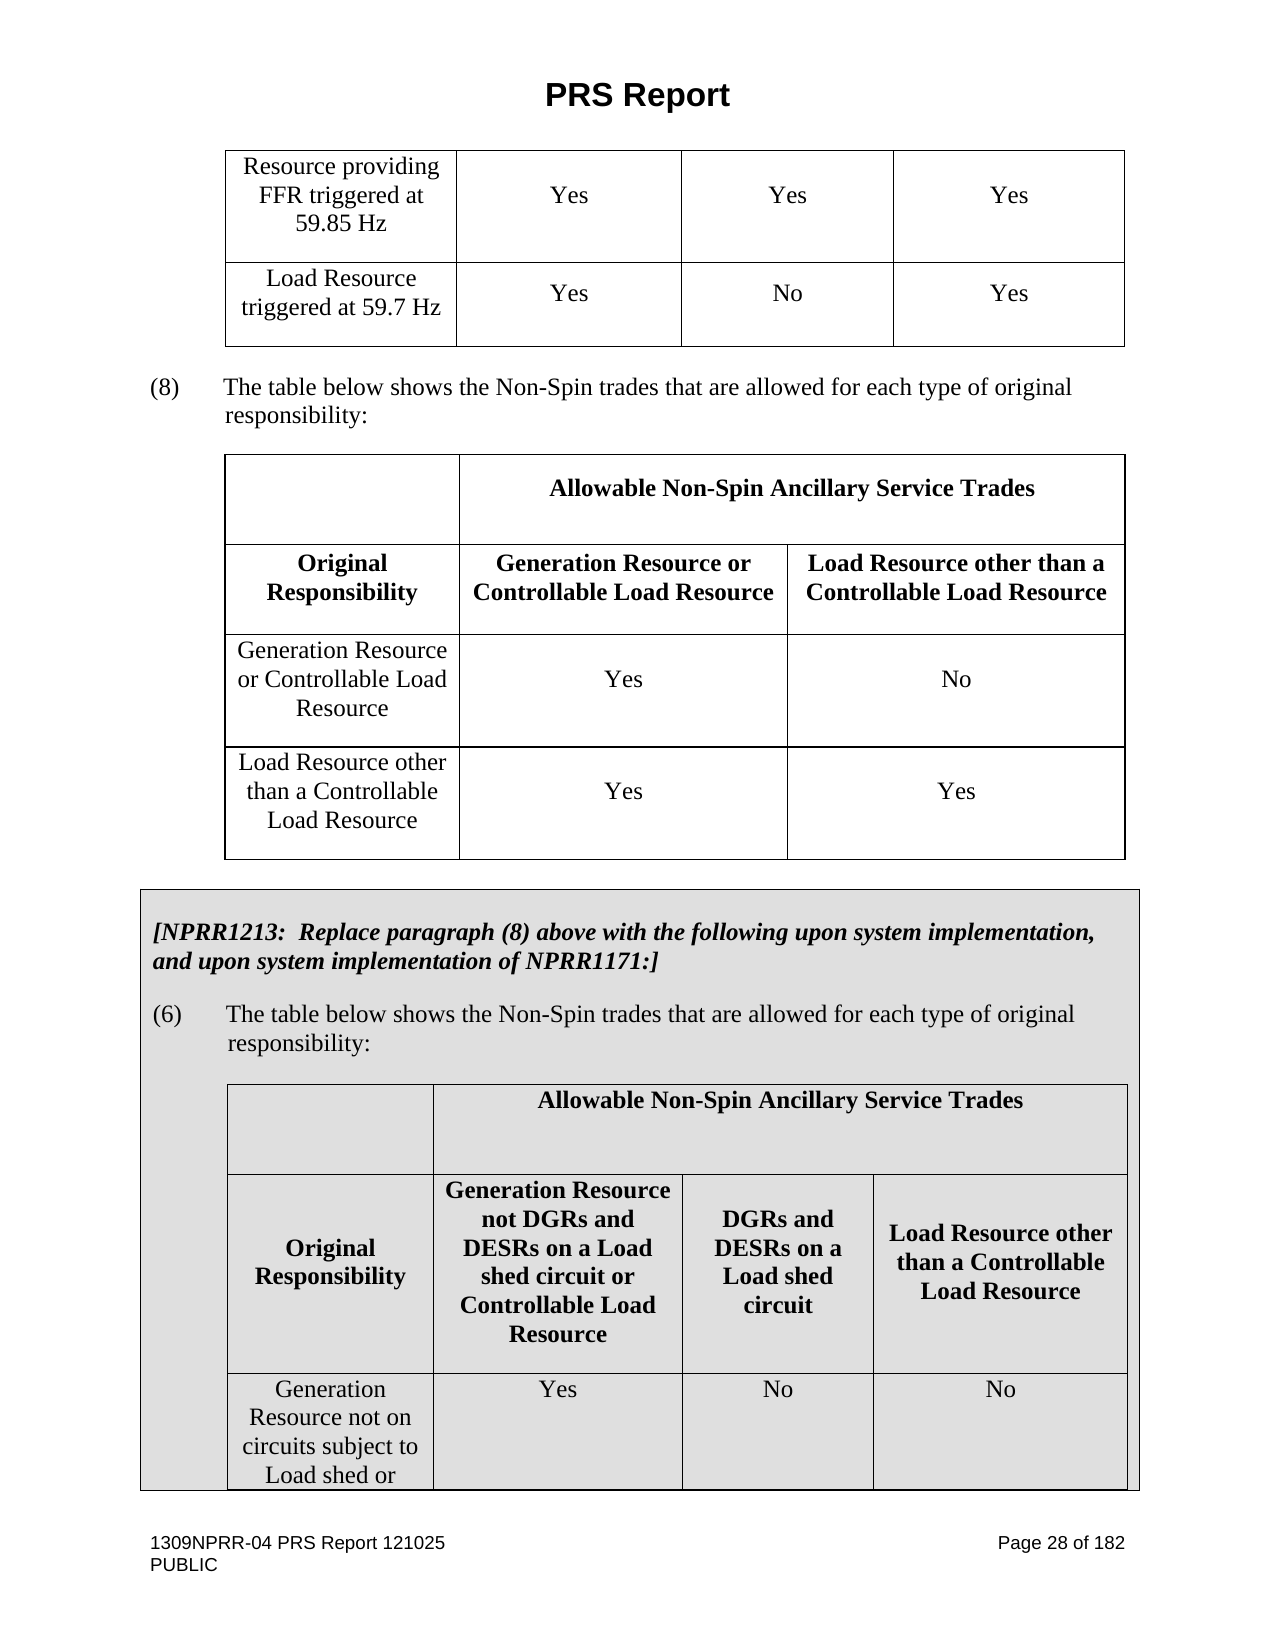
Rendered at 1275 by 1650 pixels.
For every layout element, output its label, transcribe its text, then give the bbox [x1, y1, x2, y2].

text (8) The table below shows the Non-Spin trades that are allowed for each type of original responsibility: [150, 372, 1125, 429]
table_cell No [788, 635, 1124, 746]
table_cell Yes [460, 748, 787, 859]
table_cell No [682, 263, 893, 346]
table_cell Yes [682, 151, 893, 262]
table_cell Yes [788, 748, 1124, 859]
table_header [141, 890, 1139, 1490]
table_cell Generation Resource or Controllable Load Resource [460, 545, 787, 634]
table_cell Yes [457, 263, 681, 346]
table_cell Original Responsibility [226, 545, 459, 634]
table_cell Yes [894, 263, 1124, 346]
table_cell Yes [457, 151, 681, 262]
table_cell Load Resource other than a Controllable Load Resource [788, 545, 1124, 634]
table_cell Yes [894, 151, 1124, 262]
table_header [226, 455, 459, 544]
table_cell Generation Resource or Controllable Load Resource [226, 635, 459, 746]
table_header Allowable Non-Spin Ancillary Service Trades [460, 455, 1124, 544]
table_cell Resource providing FFR triggered at 59.85 Hz [226, 151, 456, 262]
table_cell Yes [460, 635, 787, 746]
table_cell Load Resource other than a Controllable Load Resource [226, 748, 459, 859]
table_cell Load Resource triggered at 59.7 Hz [226, 263, 456, 346]
